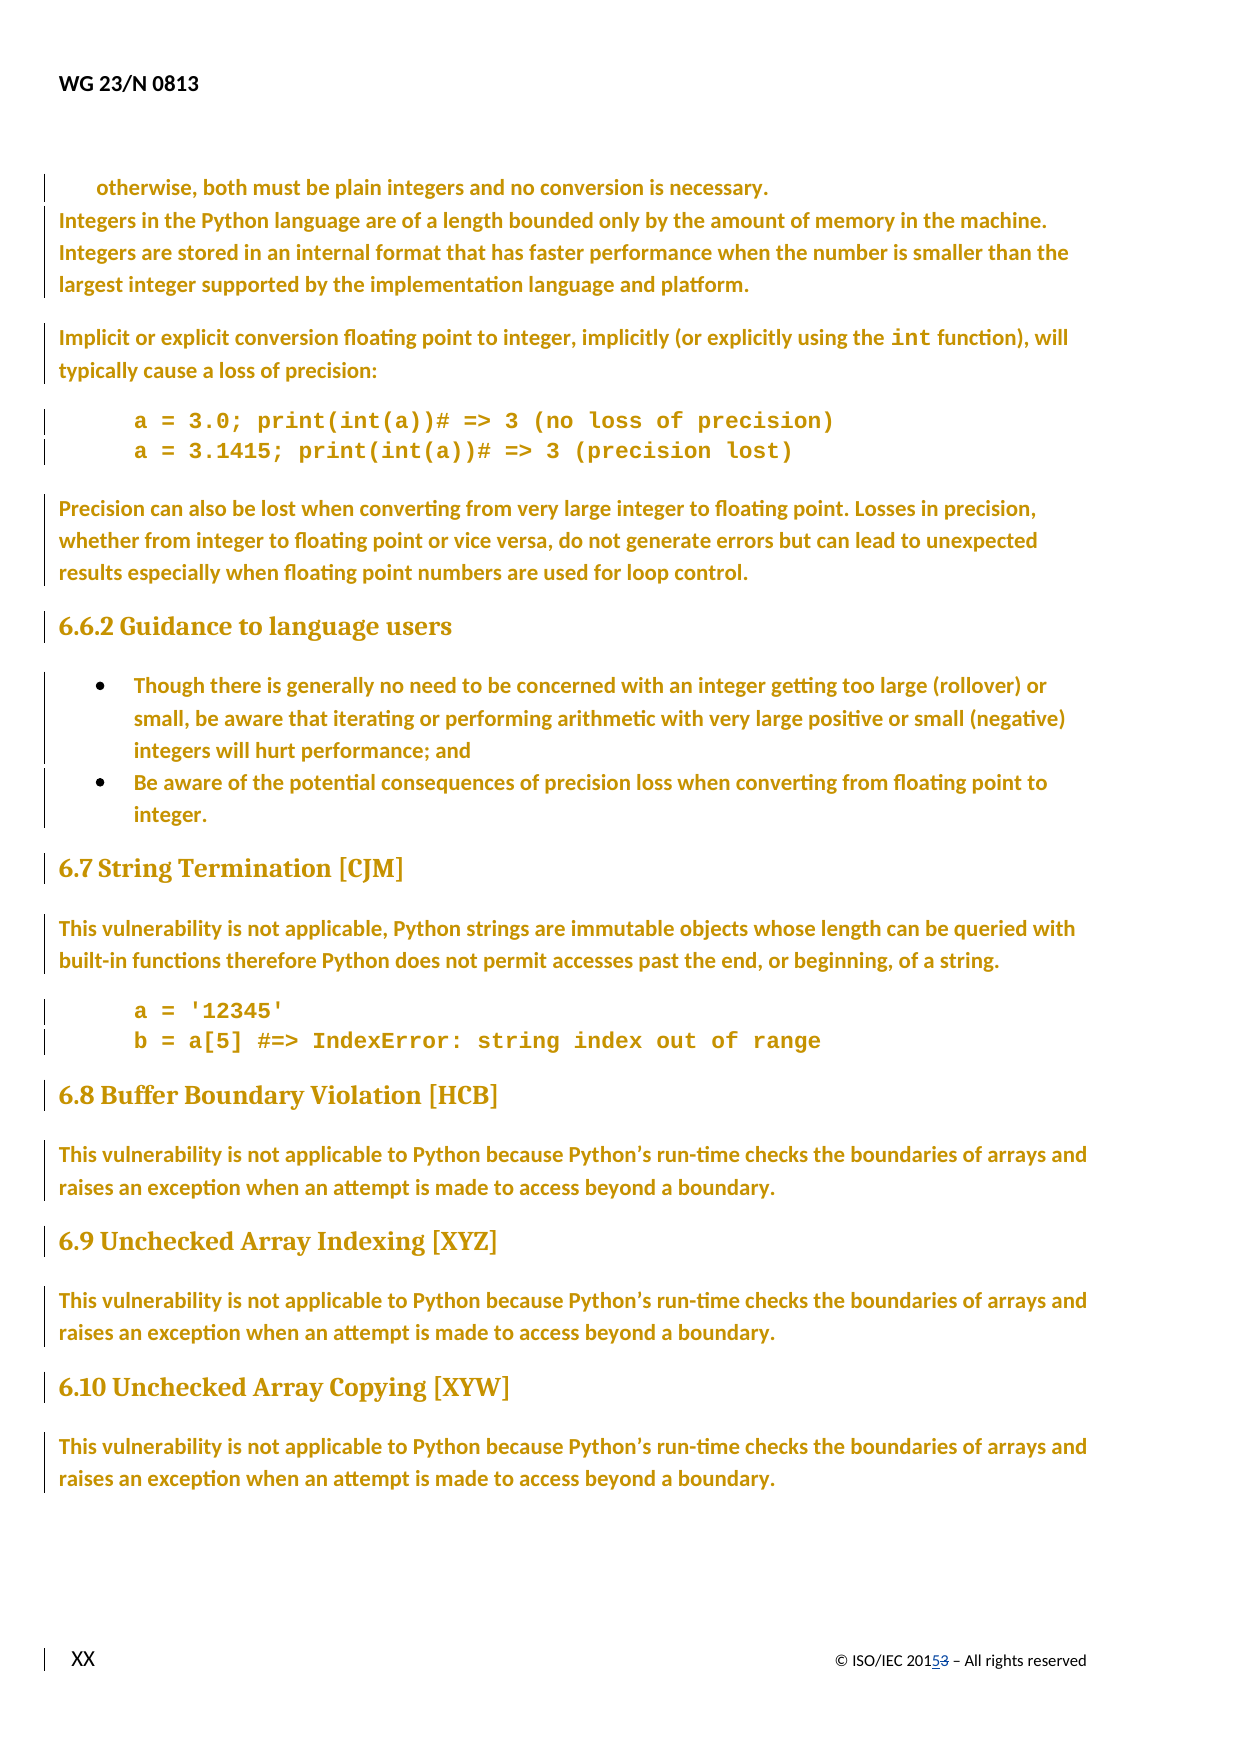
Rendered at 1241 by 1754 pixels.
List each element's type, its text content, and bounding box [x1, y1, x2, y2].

text Integers in the Python language are of a length bounded only by the amount of memory in the machine. Integers are stored in an internal format that has faster performance when the number is smaller than the largest integer supported by the implementation language and platform. [58, 206, 1099, 298]
subtitle 6.10 Unchecked Array Copying [XYW] [58, 1372, 1099, 1403]
subtitle 6.7 String Termination [CJM] [58, 853, 1099, 884]
text a = '12345' [58, 999, 1099, 1025]
text This vulnerability is not applicable to Python because Python’s run-time checks the boundaries of arrays and raises an exception when an attempt is made to access beyond a boundary. [58, 1140, 1099, 1201]
list Though there is generally no need to be concerned with an integer getting too large (rollover) or small, be aware that iterating or performing arithmetic with very large positive or small (negative) integers will hurt performance; and [96, 672, 1099, 764]
text This vulnerability is not applicable to Python because Python’s run-time checks the boundaries of arrays and raises an exception when an attempt is made to access beyond a boundary. [58, 1432, 1099, 1492]
text This vulnerability is not applicable, Python strings are immutable objects whose length can be queried with built-in functions therefore Python does not permit accesses past the end, or beginning, of a string. [58, 914, 1099, 974]
text a = 3.1415; print(int(a))# => 3 (precision lost) [58, 439, 1099, 465]
list Be aware of the potential consequences of precision loss when converting from floating point to integer. [96, 768, 1099, 828]
subtitle 6.6.2 Guidance to language users [58, 611, 1099, 643]
text b = a[5] #=> IndexError: string index out of range [58, 1029, 1099, 1055]
text a = 3.0; print(int(a))# => 3 (no loss of precision) [58, 409, 1099, 435]
subtitle 6.8 Buffer Boundary Violation [HCB] [58, 1080, 1099, 1111]
text Precision can also be lost when converting from very large integer to floating point. Losses in precision, whether from integer to floating point or vice versa, do not generate errors but can lead to unexpected results especially when floating point numbers are used for loop control. [58, 494, 1099, 586]
text This vulnerability is not applicable to Python because Python’s run-time checks the boundaries of arrays and raises an exception when an attempt is made to access beyond a boundary. [58, 1286, 1099, 1347]
subtitle 6.9 Unchecked Array Indexing [XYZ] [58, 1226, 1099, 1257]
text Implicit or explicit conversion floating point to integer, implicitly (or explicitly using the int function), will typically cause a loss of precision: [58, 323, 1099, 384]
text otherwise, both must be plain integers and no conversion is necessary. [96, 173, 1099, 202]
